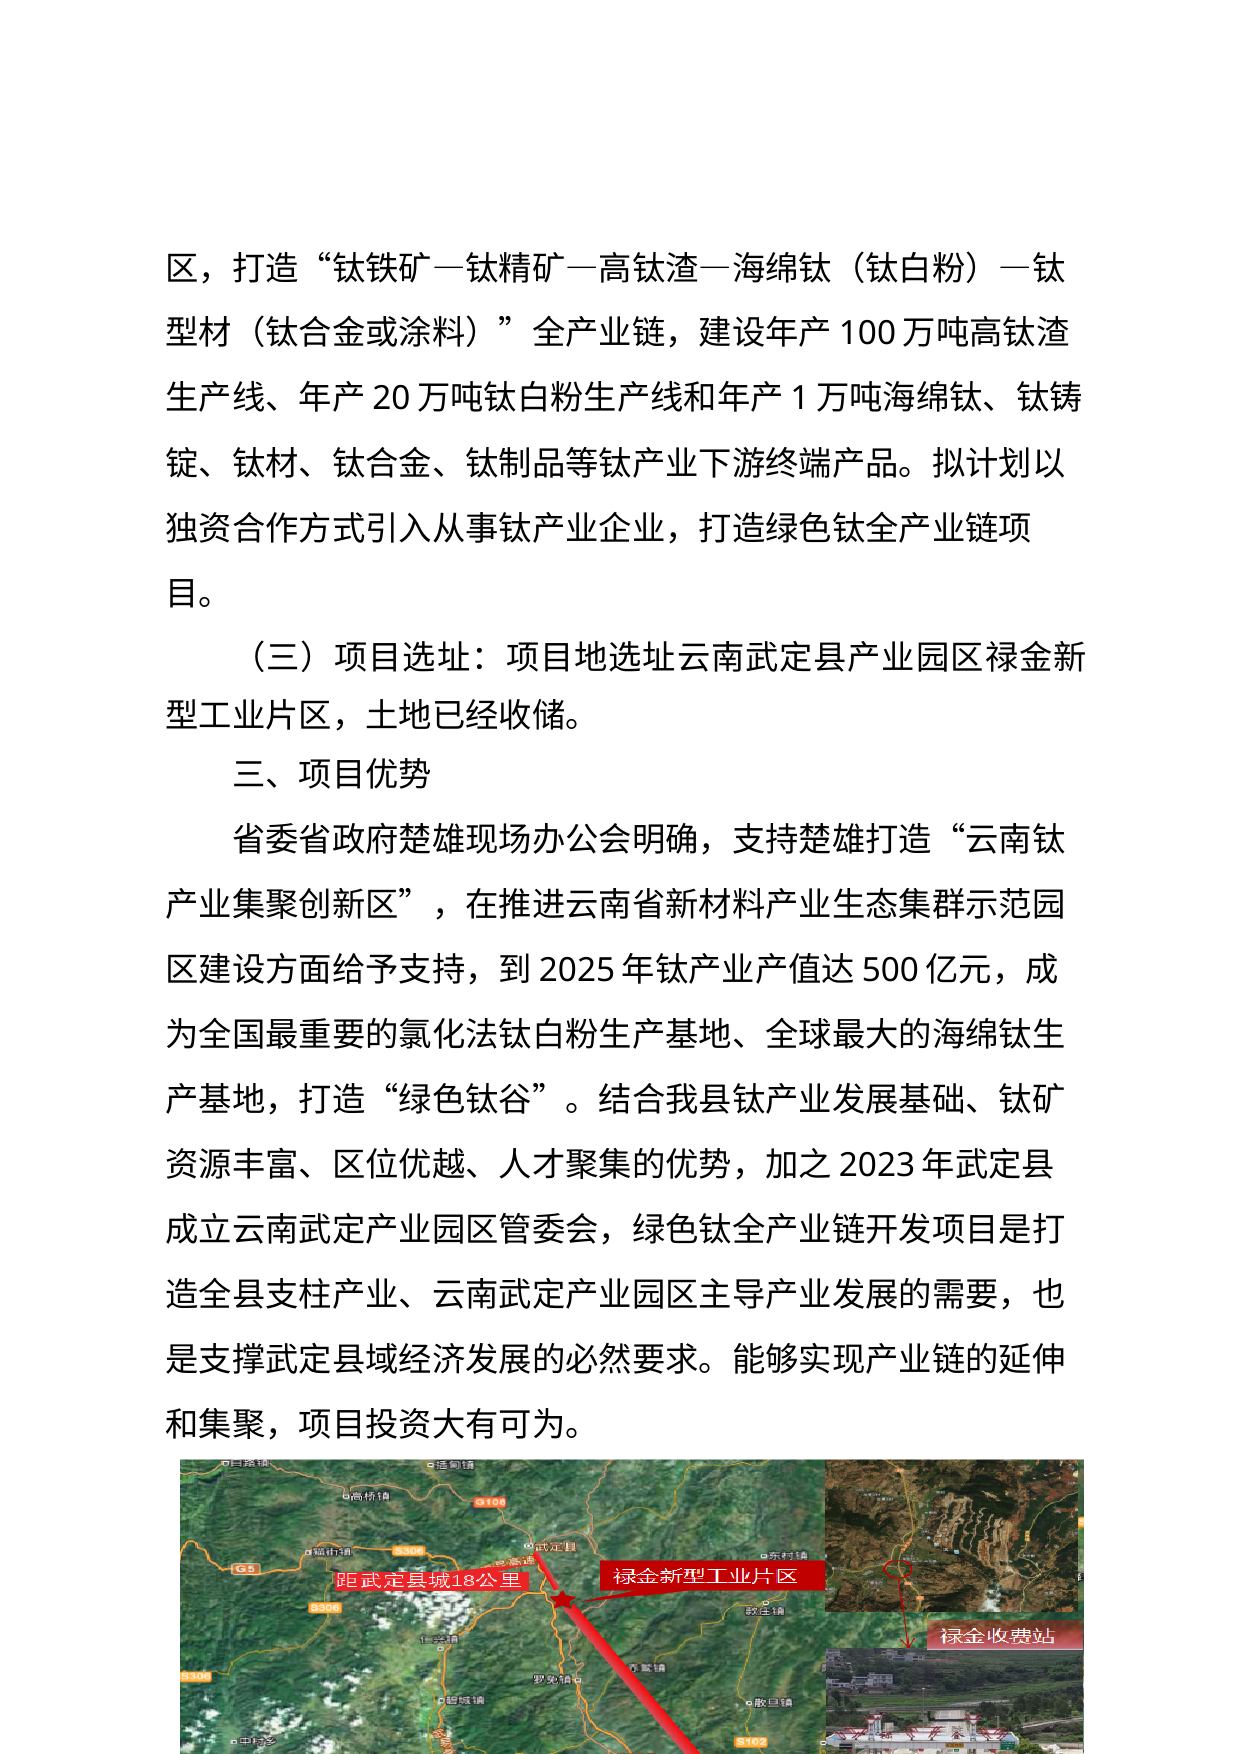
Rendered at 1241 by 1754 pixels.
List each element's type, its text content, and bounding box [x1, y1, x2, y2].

picture [173, 1454, 1094, 1754]
text 三、项目优势 [165, 739, 1087, 804]
text 省委省政府楚雄现场办公会明确，支持楚雄打造“云南钛产业集聚创新区”，在推进云南省新材料产业生态集群示范园区建设方面给予支持，到2025年钛产业产值达500亿元，成为全国最重要的氯化法钛白粉生产基地、全球最大的海绵钛生产基地，打造“绿色钛谷”。结合我县钛产业发展基础、钛矿资源丰富、区位优越、人才聚集的优势，加之2023年武定县成立云南武定产业园区管委会，绿色钛全产业链开发项目是打造全县支柱产业、云南武定产业园区主导产业发展的需要，也是支撑武定县域经济发展的必然要求。能够实现产业链的延伸和集聚，项目投资大有可为。 [165, 804, 1087, 1454]
text （三）项目选址：项目地选址云南武定县产业园区禄金新型工业片区，土地已经收储。 [165, 623, 1087, 739]
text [165, 233, 1087, 623]
